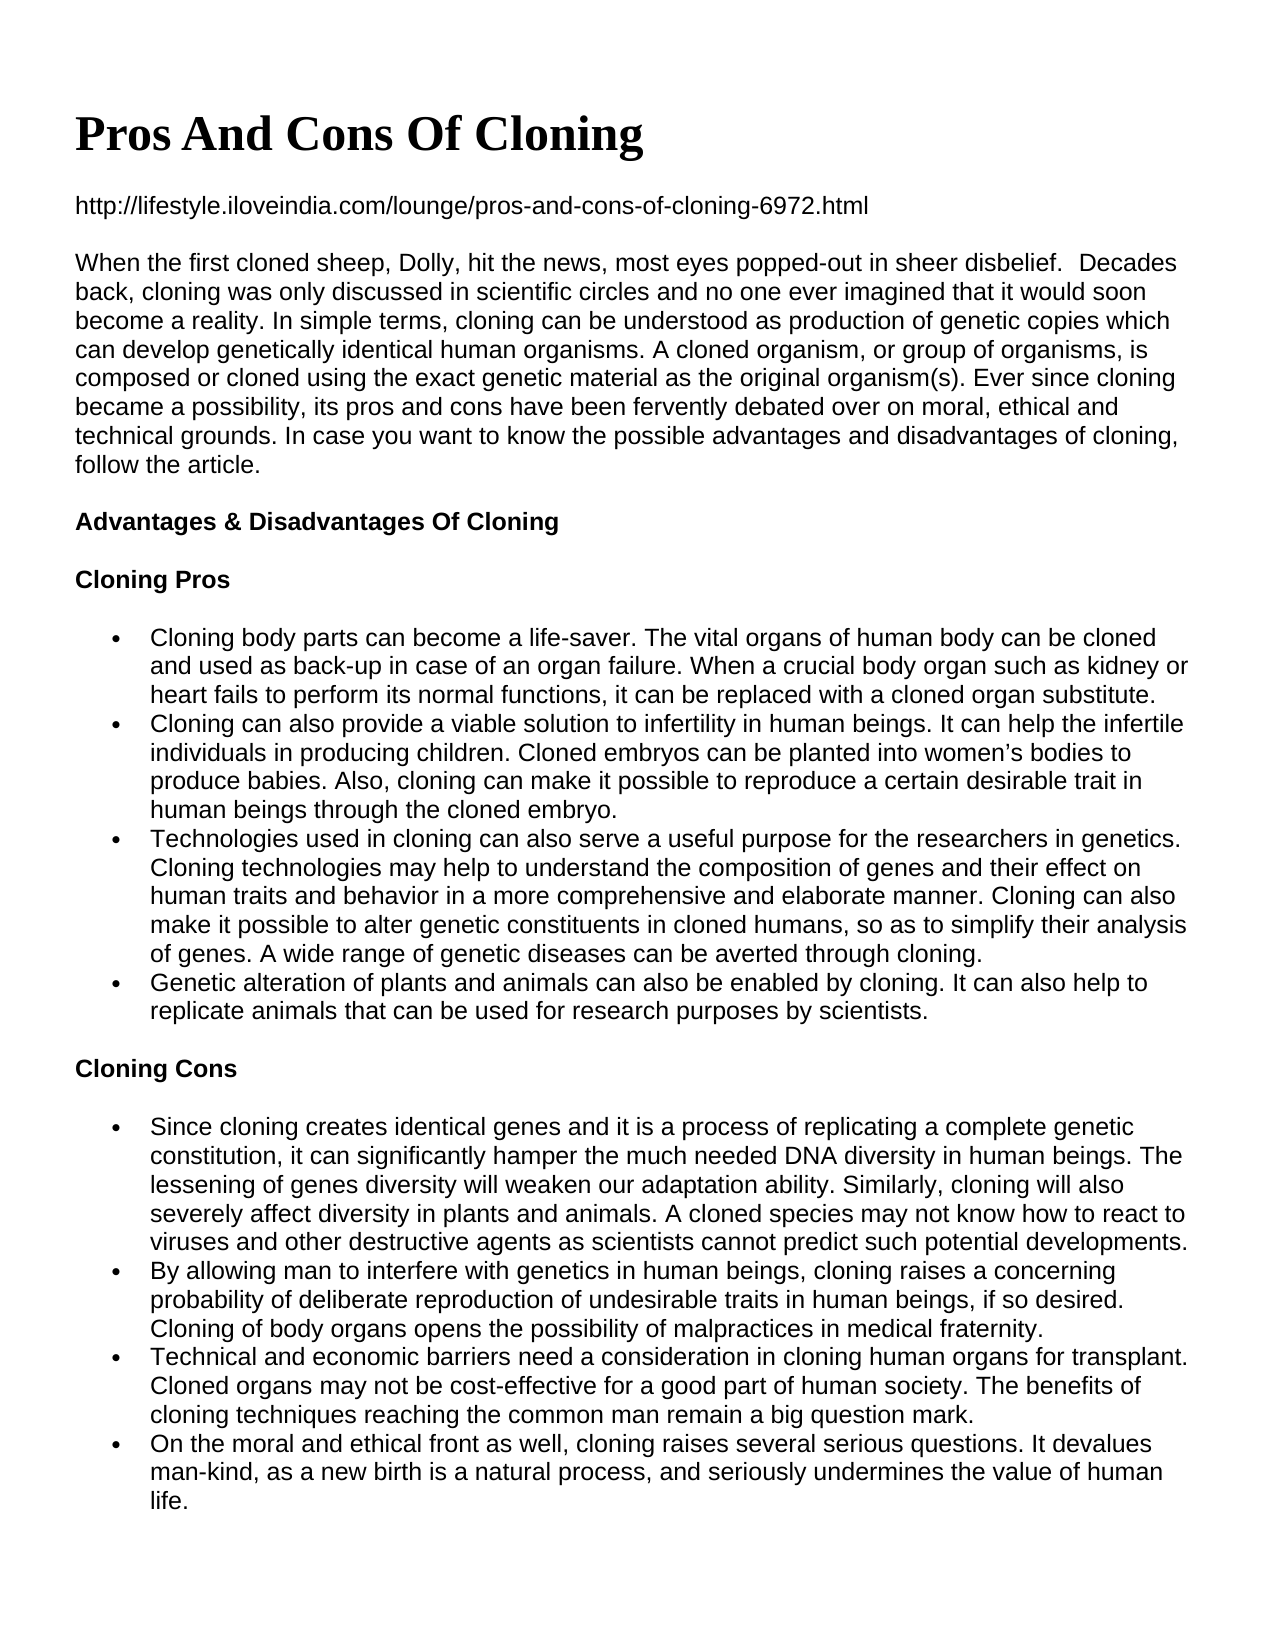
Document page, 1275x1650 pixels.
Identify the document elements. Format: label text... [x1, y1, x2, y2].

list Cloning can also provide a viable solution to infertility in human beings. It can help the infertile individuals in producing children. Cloned embryos can be planted into women’s bodies to produce babies. Also, cloning can make it possible to reproduce a certain desirable trait in human beings through the cloned embryo. [112, 709, 1200, 824]
text http://lifestyle.iloveindia.com/lounge/pros-and-cons-of-cloning-6972.html [75, 191, 1200, 219]
text Cloning Cons [75, 1054, 1200, 1083]
list Technologies used in cloning can also serve a useful purpose for the researchers in genetics. Cloning technologies may help to understand the composition of genes and their effect on human traits and behavior in a more comprehensive and elaborate manner. Cloning can also make it possible to alter genetic constituents in cloned humans, so as to simplify their analysis of genes. A wide range of genetic diseases can be averted through cloning. [112, 824, 1200, 968]
text When the first cloned sheep, Dolly, hit the news, most eyes popped-out in sheer disbelief. Decades back, cloning was only discussed in scientific circles and no one ever imagined that it would soon become a reality. In simple terms, cloning can be understood as production of genetic copies which can develop genetically identical human organisms. A cloned organism, or group of organisms, is composed or cloned using the exact genetic material as the original organism(s). Ever since cloning became a possibility, its pros and cons have been fervently debated over on moral, ethical and technical grounds. In case you want to know the possible advantages and disadvantages of cloning, follow the article. [75, 248, 1200, 478]
text Cloning Pros [75, 564, 1200, 593]
list Technical and economic barriers need a consideration in cloning human organs for transplant. Cloned organs may not be cost-effective for a good part of human society. The benefits of cloning techniques reaching the common man remain a big question mark. [112, 1342, 1200, 1428]
list Cloning body parts can become a life-saver. The vital organs of human body can be cloned and used as back-up in case of an organ failure. When a crucial body organ such as kidney or heart fails to perform its normal functions, it can be replaced with a cloned organ substitute. [112, 623, 1200, 709]
list Genetic alteration of plants and animals can also be enabled by cloning. It can also help to replicate animals that can be used for research purposes by scientists. [112, 968, 1200, 1025]
list On the moral and ethical front as well, cloning raises several serious questions. It devalues man-kind, as a new birth is a natural process, and seriously undermines the value of human life. [112, 1428, 1200, 1515]
list Since cloning creates identical genes and it is a process of replicating a complete genetic constitution, it can significantly hamper the much needed DNA diversity in human beings. The lessening of genes diversity will weaken our adaptation ability. Similarly, cloning will also severely affect diversity in plants and animals. A cloned species may not know how to react to viruses and other destructive agents as scientists cannot predict such potential developments. [112, 1112, 1200, 1256]
subtitle Pros And Cons Of Cloning [75, 104, 1200, 162]
list By allowing man to interfere with genetics in human beings, cloning raises a concerning probability of deliberate reproduction of undesirable traits in human beings, if so desired. Cloning of body organs opens the possibility of malpractices in medical fraternity. [112, 1256, 1200, 1342]
text Advantages & Disadvantages Of Cloning [75, 507, 1200, 536]
